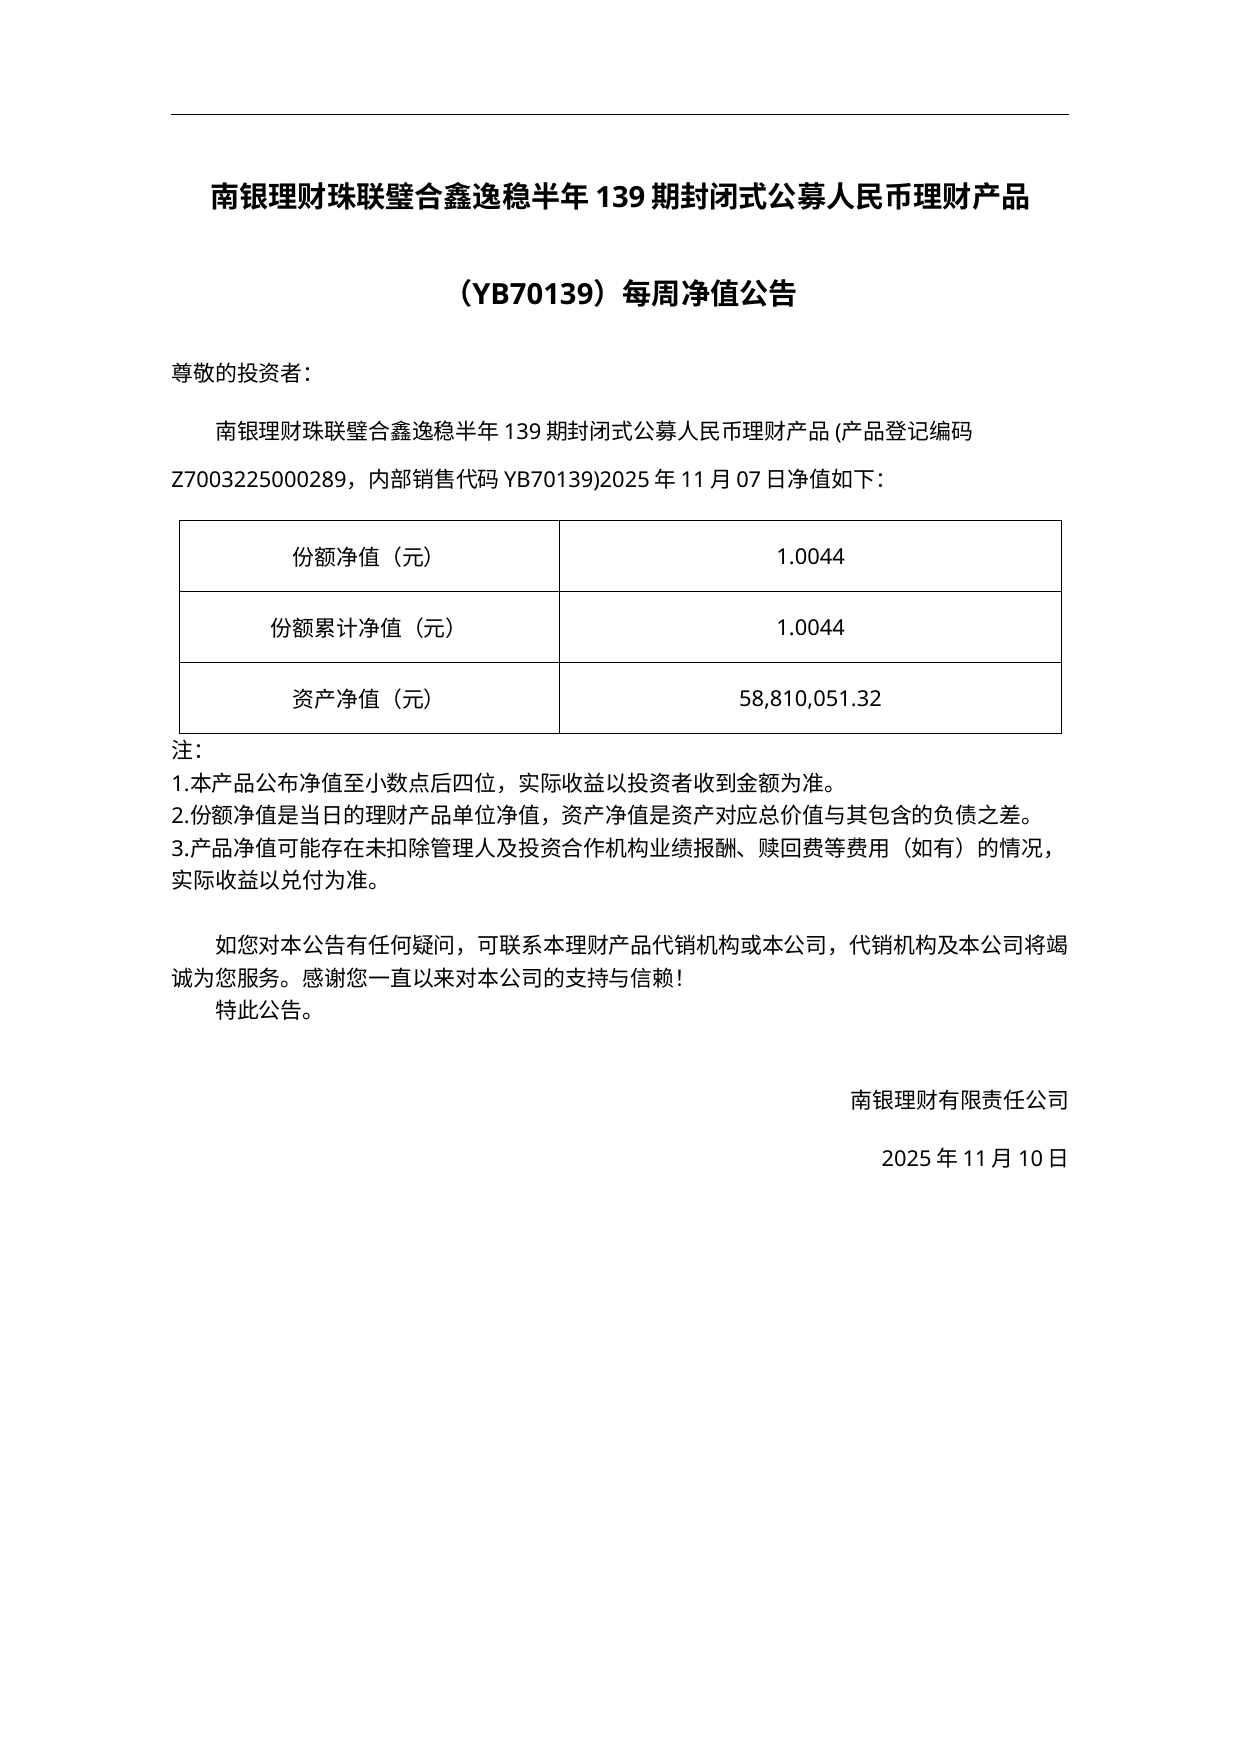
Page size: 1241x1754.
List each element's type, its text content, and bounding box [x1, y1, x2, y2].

text 南银理财有限责任公司 [171, 1082, 1069, 1115]
table_header 1.0044 [560, 521, 1061, 591]
text 注： [171, 733, 1069, 765]
text 南银理财珠联璧合鑫逸稳半年139期封闭式公募人民币理财产品（YB70139）每周净值公告 [171, 162, 1069, 324]
text 3.产品净值可能存在未扣除管理人及投资合作机构业绩报酬、赎回费等费用（如有）的情况，实际收益以兑付为准。 [171, 830, 1069, 895]
table_header 份额净值（元） [180, 521, 559, 591]
text 南银理财珠联璧合鑫逸稳半年139期封闭式公募人民币理财产品 (产品登记编码Z7003225000289，内部销售代码YB70139)2025年11月07日净值如下： [171, 413, 1069, 494]
text 尊敬的投资者： [171, 355, 1069, 388]
table_cell 1.0044 [560, 592, 1061, 662]
text 2025年11月10日 [171, 1140, 1069, 1173]
text 2.份额净值是当日的理财产品单位净值，资产净值是资产对应总价值与其包含的负债之差。 [171, 798, 1069, 830]
table_cell 份额累计净值（元） [180, 592, 559, 662]
text 特此公告。 [171, 993, 1069, 1025]
text 1.本产品公布净值至小数点后四位，实际收益以投资者收到金额为准。 [171, 765, 1069, 798]
table_cell 资产净值（元） [180, 663, 559, 733]
table_cell 58,810,051.32 [560, 663, 1061, 733]
text 如您对本公告有任何疑问，可联系本理财产品代销机构或本公司，代销机构及本公司将竭诚为您服务。感谢您一直以来对本公司的支持与信赖！ [171, 928, 1069, 993]
